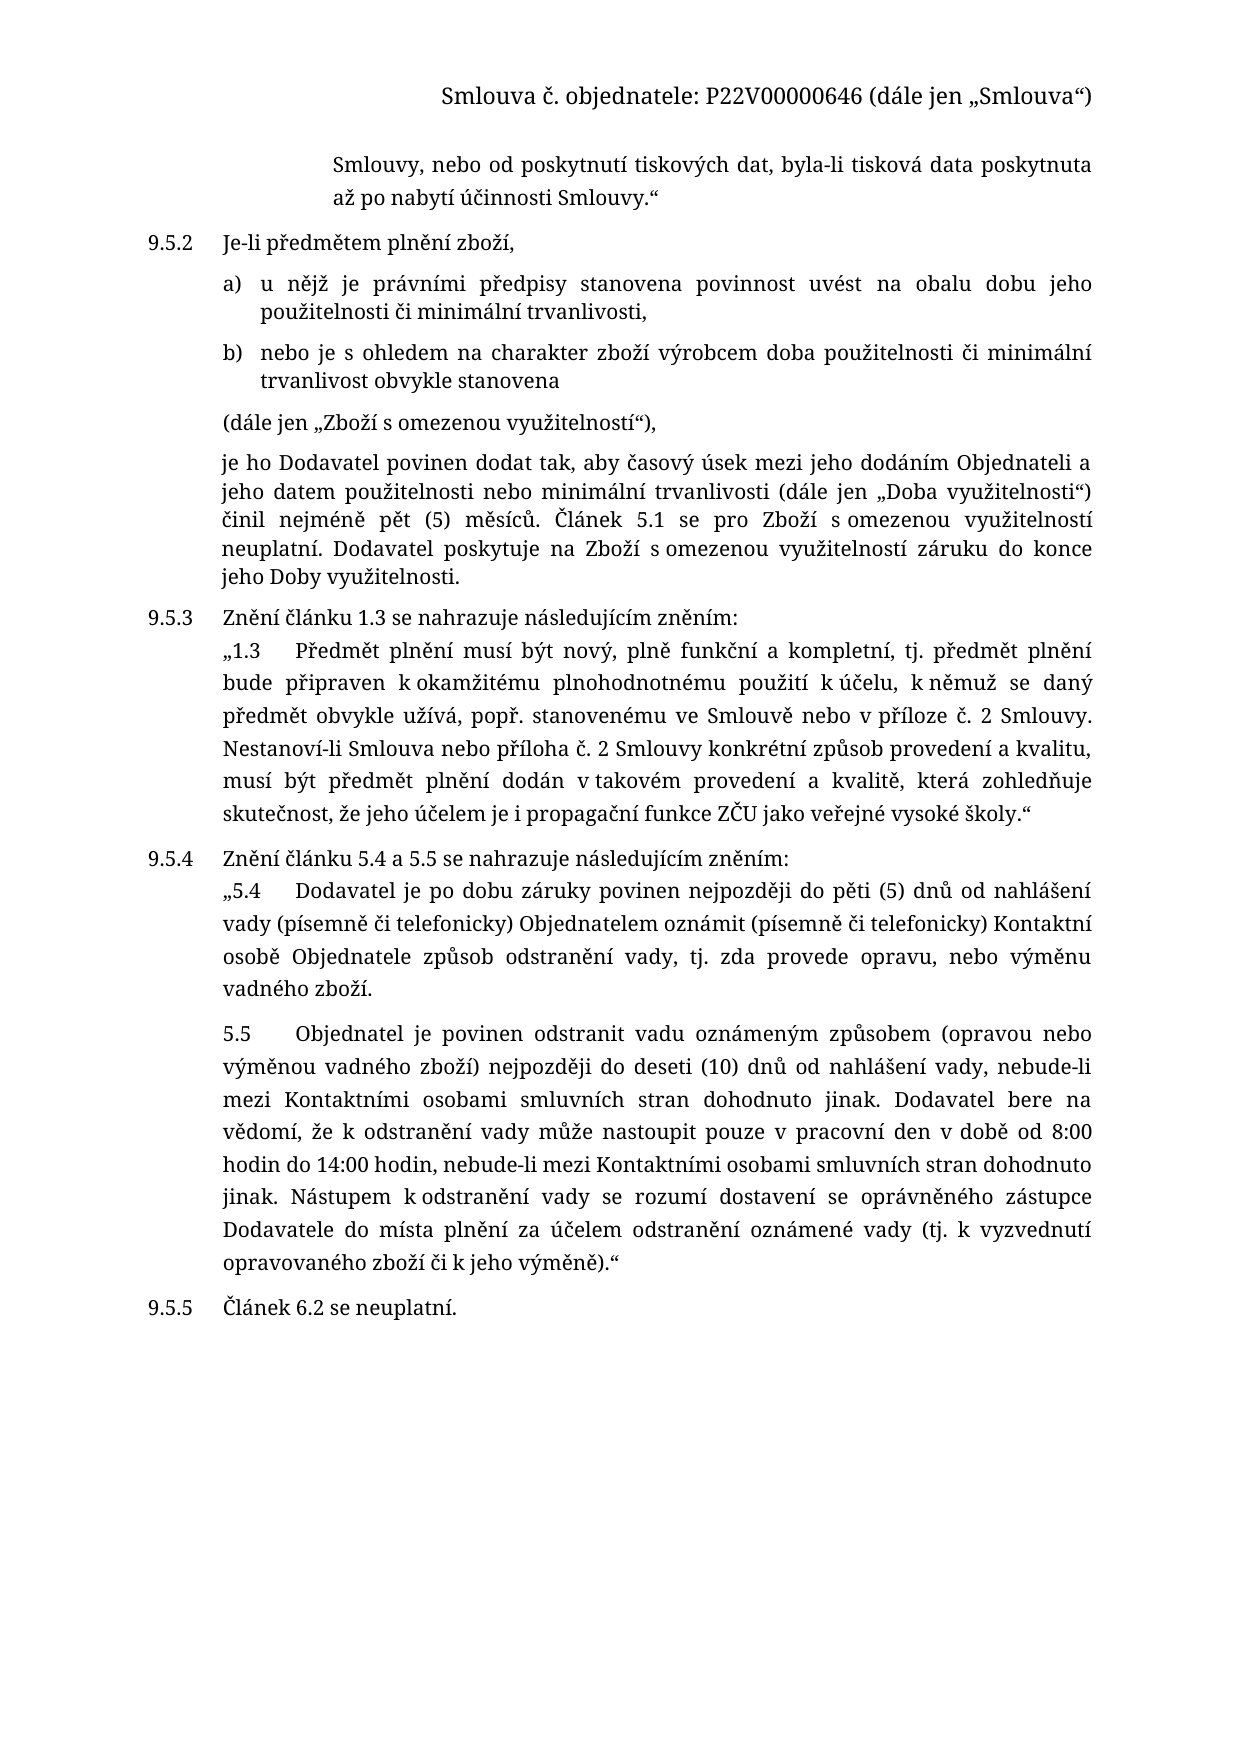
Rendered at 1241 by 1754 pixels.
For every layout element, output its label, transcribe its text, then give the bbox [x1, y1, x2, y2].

text (dále jen „Zboží s omezenou využitelností“), [223, 408, 1093, 436]
list Je-li předmětem plnění zboží, [148, 228, 1093, 256]
list nebo je s ohledem na charakter zboží výrobcem doba použitelnosti či minimální trvanlivost obvykle stanovena [223, 338, 1093, 395]
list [295, 150, 1093, 211]
list Článek 6.2 se neuplatní. [148, 1293, 1093, 1321]
list Znění článku 1.3 se nahrazuje následujícím zněním: [148, 603, 1093, 632]
list u nějž je právními předpisy stanovena povinnost uvést na obalu dobu jeho použitelnosti či minimální trvanlivosti, [223, 269, 1093, 326]
text je ho Dodavatel povinen dodat tak, aby časový úsek mezi jeho dodáním Objednateli a jeho datem použitelnosti nebo minimální trvanlivosti (dále jen „Doba využitelnosti“) činil nejméně pět (5) měsíců. Článek 5.1 se pro Zboží s omezenou využitelností neuplatní. Dodavatel poskytuje na Zboží s omezenou využitelností záruku do konce jeho Doby využitelnosti. [221, 448, 1093, 591]
list „5.4 Dodavatel je po dobu záruky povinen nejpozději do pěti (5) dnů od nahlášení vady (písemně či telefonicky) Objednatelem oznámit (písemně či telefonicky) Kontaktní osobě Objednatele způsob odstranění vady, tj. zda provede opravu, nebo výměnu vadného zboží. [223, 877, 1093, 1003]
list Znění článku 5.4 a 5.5 se nahrazuje následujícím zněním: [148, 844, 1093, 872]
list „1.3 Předmět plnění musí být nový, plně funkční a kompletní, tj. předmět plnění bude připraven k okamžitému plnohodnotnému použití k účelu, k němuž se daný předmět obvykle užívá, popř. stanovenému ve Smlouvě nebo v příloze č. 2 Smlouvy. Nestanoví-li Smlouva nebo příloha č. 2 Smlouvy konkrétní způsob provedení a kvalitu, musí být předmět plnění dodán v takovém provedení a kvalitě, která zohledňuje skutečnost, že jeho účelem je i propagační funkce ZČU jako veřejné vysoké školy.“ [223, 636, 1093, 827]
list 5.5 Objednatel je povinen odstranit vadu oznámeným způsobem (opravou nebo výměnou vadného zboží) nejpozději do deseti (10) dnů od nahlášení vady, nebude-li mezi Kontaktními osobami smluvních stran dohodnuto jinak. Dodavatel bere na vědomí, že k odstranění vady může nastoupit pouze v pracovní den v době od 8:00 hodin do 14:00 hodin, nebude-li mezi Kontaktními osobami smluvních stran dohodnuto jinak. Nástupem k odstranění vady se rozumí dostavení se oprávněného zástupce Dodavatele do místa plnění za účelem odstranění oznámené vady (tj. k vyzvednutí opravovaného zboží či k jeho výměně).“ [223, 1019, 1093, 1276]
